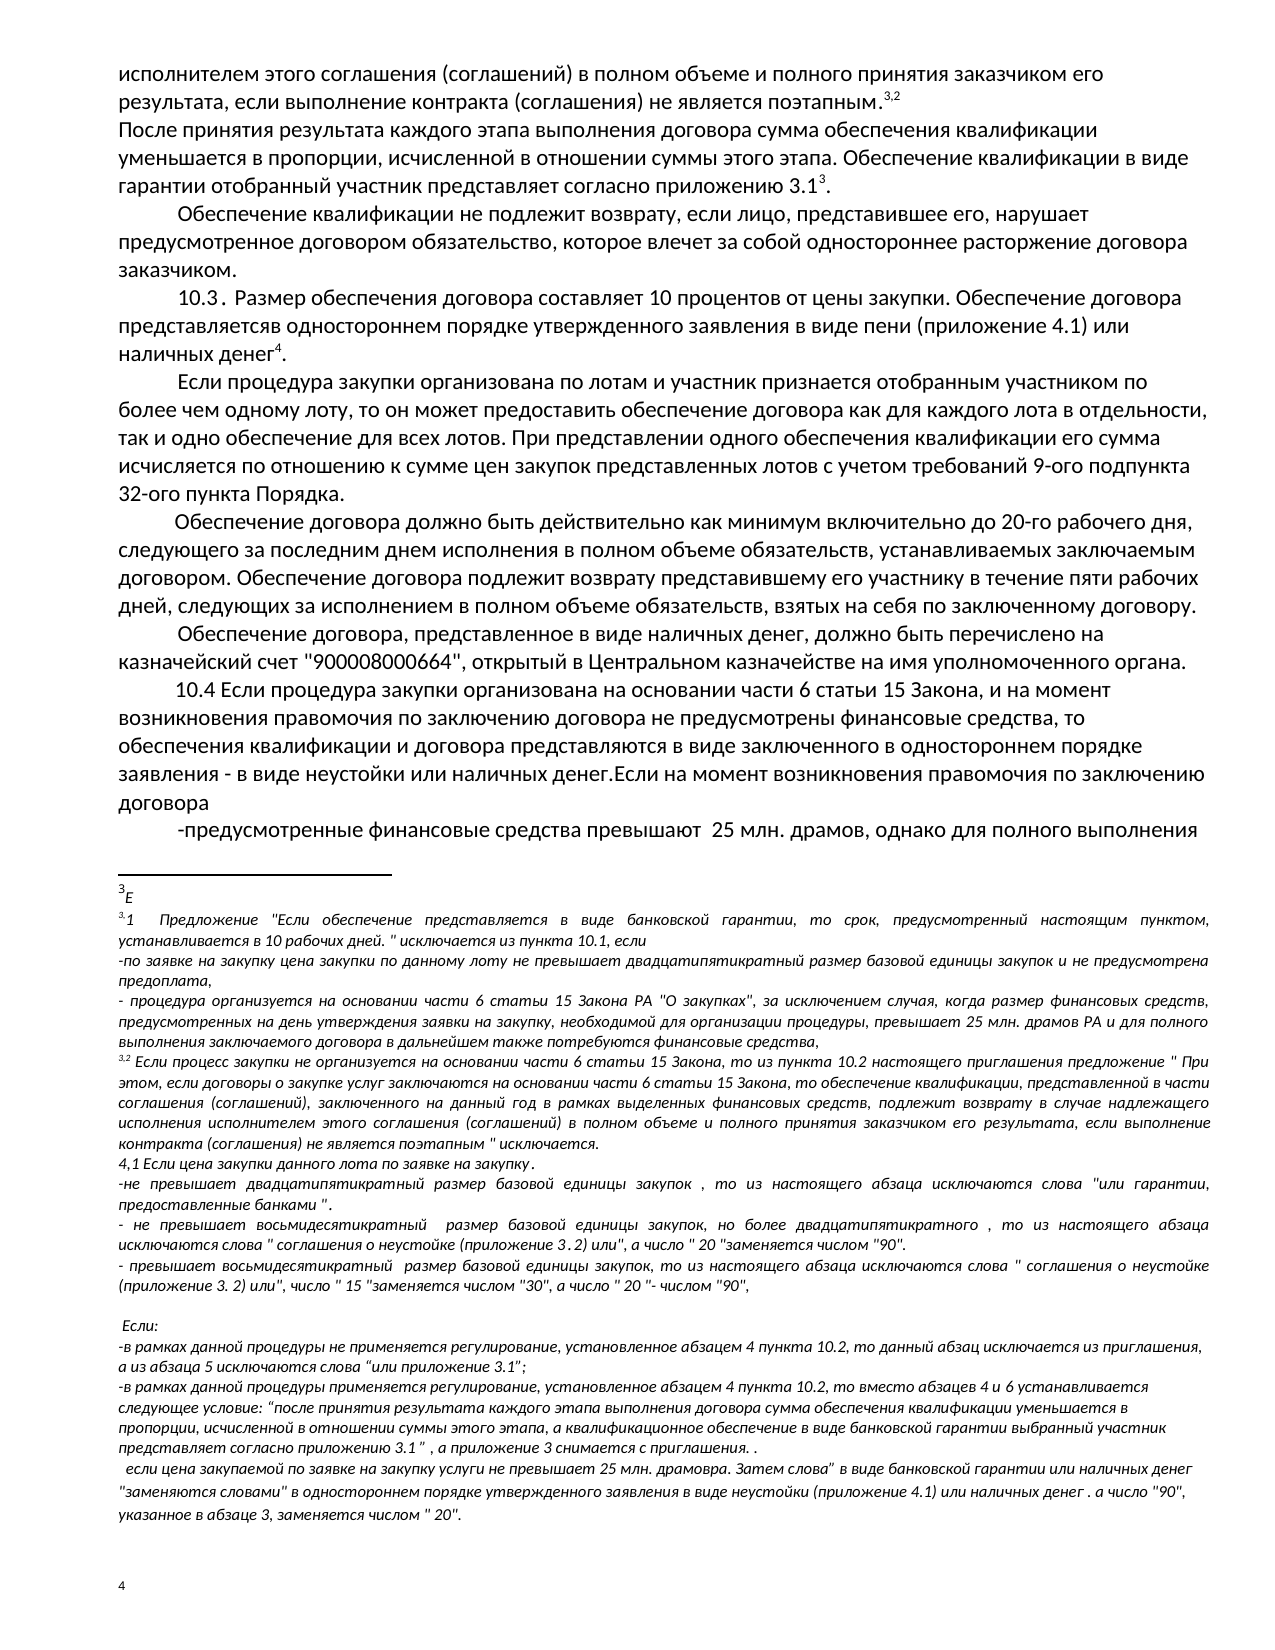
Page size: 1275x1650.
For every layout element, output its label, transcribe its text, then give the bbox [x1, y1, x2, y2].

text Если процедура закупки организована по лотам и участник признается отобранным участником по более чем одному лоту, то он может предоставить обеспечение договора как для каждого лота в отдельности, так и одно обеспечение для всех лотов. При представлении одного обеспечения квалификации его сумма исчисляется по отношению к сумме цен закупок представленных лотов с учетом требований 9-ого подпункта 32-ого пункта Порядка. [118, 367, 1211, 507]
text Обеспечение договора, представленное в виде наличных денег, должно быть перечислено на казначейский счет "900008000664", открытый в Центральном казначействе на имя уполномоченного органа. [118, 619, 1211, 676]
text -предусмотренные финансовые средства превышают 25 млн. драмов, однако для полного выполнения договора и в дальнейшем требуются финансовые средства, то обеспечение обеспечения квалификации и договора, по части выделенных финансовых средств, представляется в видебанковской гарантии или наличных денег, а по части требуемых финансовых средств-в одностороннем порядке утвержденного заявления-в виде неустойки или наличных денег. [118, 816, 1211, 844]
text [118, 59, 1211, 115]
text 10.4 Если процедура закупки организована на основании части 6 статьи 15 Закона, и на момент возникновения правомочия по заключению договора не предусмотрены финансовые средства, то обеспечения квалификации и договора представляются в виде заключенного в одностороннем порядке заявления - в виде неустойки или наличных денег.Если на момент возникновения правомочия по заключению договора [118, 676, 1211, 816]
text 10.3․ Размер обеспечения договора составляет 10 процентов от цены закупки. Обеспечение договора представляетсяв одностороннем порядке утвержденного заявления в виде пени (приложение 4.1) или наличных денег. [118, 283, 1211, 367]
text Обеспечение договора должно быть действительно как минимум включительно до 20-го рабочего дня, следующего за последним днем исполнения в полном объеме обязательств, устанавливаемых заключаемым договором. Обеспечение договора подлежит возврату представившему его участнику в течение пяти рабочих дней, следующих за исполнением в полном объеме обязательств, взятых на себя по заключенному договору. [118, 507, 1211, 619]
text После принятия результата каждого этапа выполнения договора сумма обеспечения квалификации уменьшается в пропорции, исчисленной в отношении суммы этого этапа. Обеспечение квалификации в виде гарантии отобранный участник представляет согласно приложению 3.1. [118, 115, 1211, 199]
text Обеспечение квалификации не подлежит возврату, если лицо, представившее его, нарушает предусмотренное договором обязательство, которое влечет за собой одностороннее расторжение договора заказчиком. [118, 199, 1211, 283]
